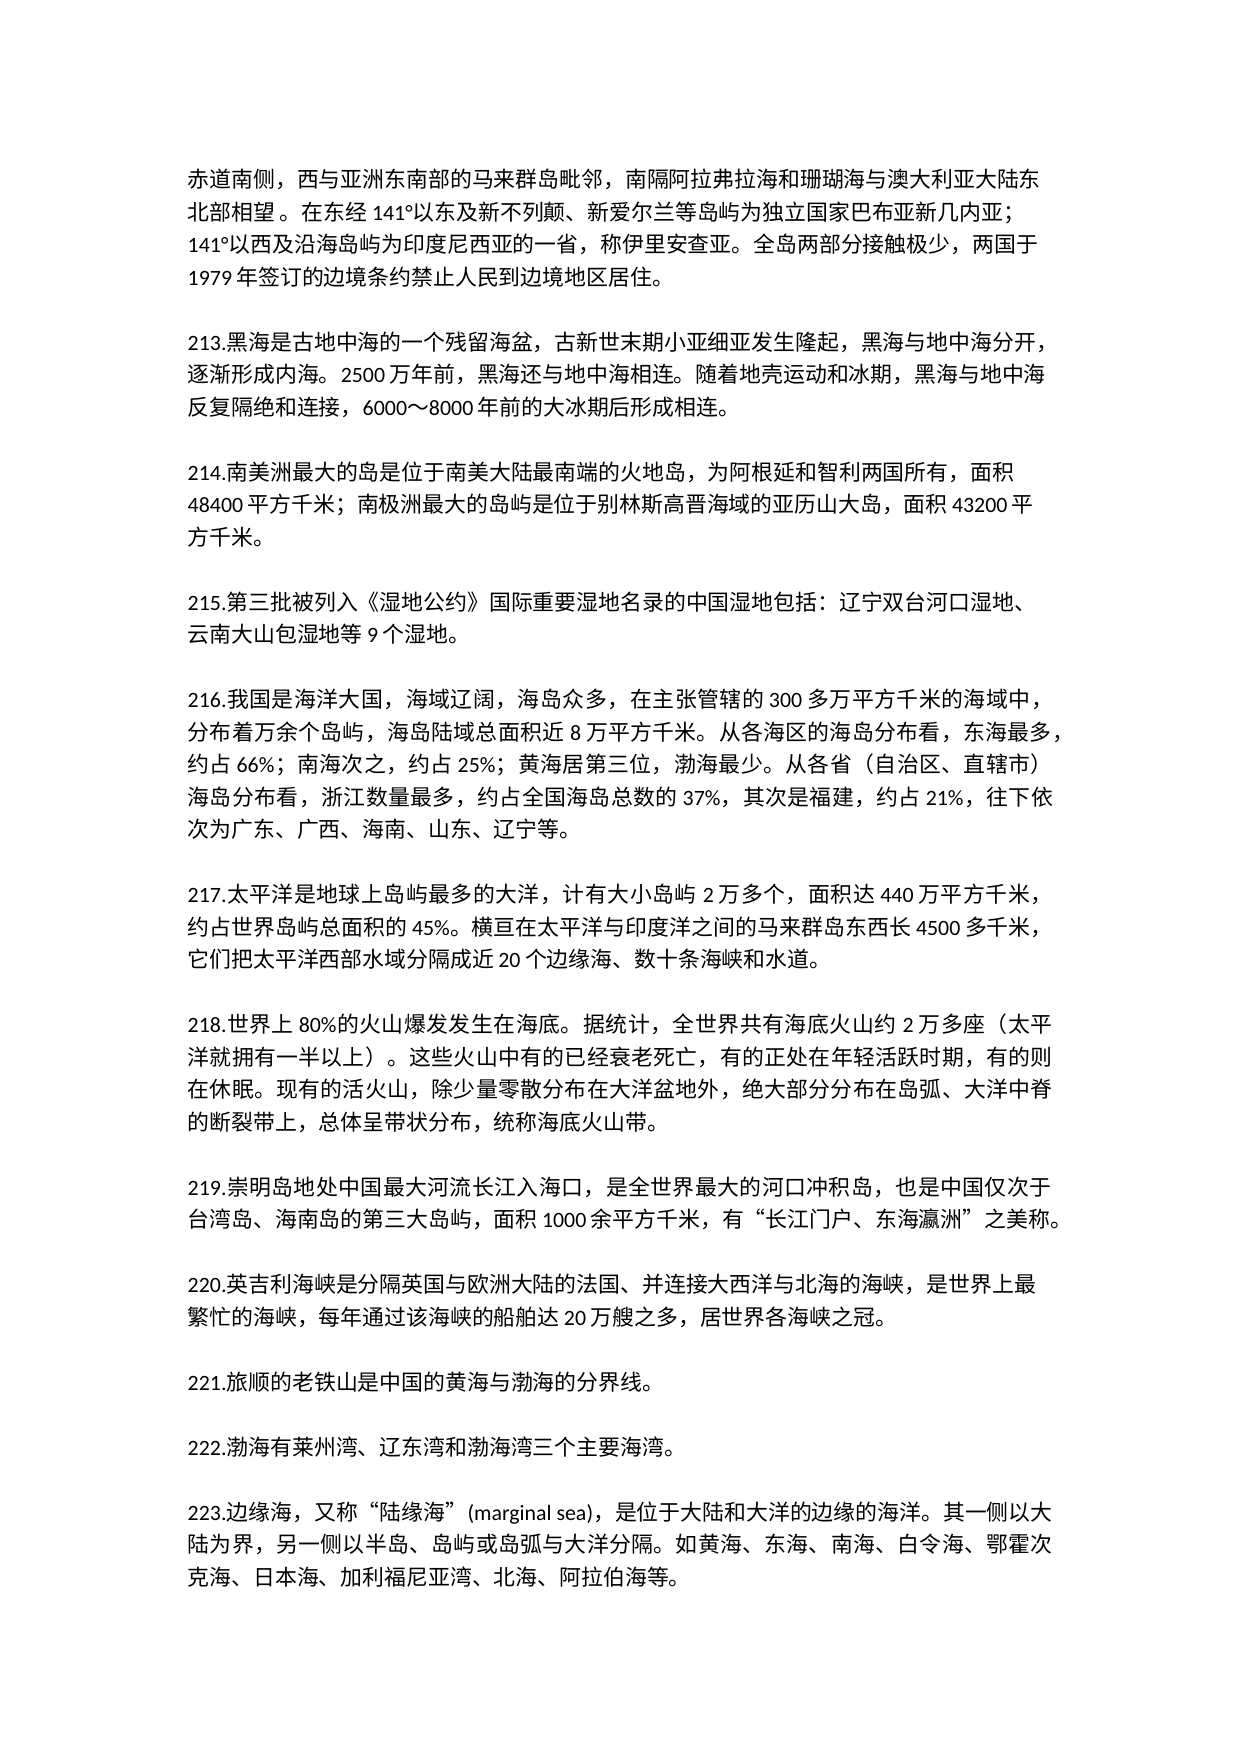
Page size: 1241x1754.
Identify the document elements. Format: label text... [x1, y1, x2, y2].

text 215.第三批被列入《湿地公约》国际重要湿地名录的中国湿地包括：辽宁双台河口湿地、云南大山包湿地等9个湿地。 [187, 584, 1053, 649]
text 220.英吉利海峡是分隔英国与欧洲大陆的法国、并连接大西洋与北海的海峡，是世界上最繁忙的海峡，每年通过该海峡的船舶达20万艘之多，居世界各海峡之冠。 [187, 1267, 1053, 1332]
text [187, 162, 1053, 292]
text 213.黑海是古地中海的一个残留海盆，古新世末期小亚细亚发生隆起，黑海与地中海分开，逐渐形成内海。2500万年前，黑海还与地中海相连。随着地壳运动和冰期，黑海与地中海反复隔绝和连接，6000～8000年前的大冰期后形成相连。 [187, 324, 1053, 422]
text 214.南美洲最大的岛是位于南美大陆最南端的火地岛，为阿根延和智利两国所有，面积48400平方千米；南极洲最大的岛屿是位于别林斯高晋海域的亚历山大岛，面积43200平方千米。 [187, 454, 1053, 552]
text 221.旅顺的老铁山是中国的黄海与渤海的分界线。 [187, 1364, 1053, 1397]
text 217.太平洋是地球上岛屿最多的大洋，计有大小岛屿2万多个，面积达440万平方千米，约占世界岛屿总面积的45%。横亘在太平洋与印度洋之间的马来群岛东西长4500多千米，它们把太平洋西部水域分隔成近20个边缘海、数十条海峡和水道。 [187, 877, 1053, 974]
text 219.崇明岛地处中国最大河流长江入海口，是全世界最大的河口冲积岛，也是中国仅次于台湾岛、海南岛的第三大岛屿，面积1000余平方千米，有“长江门户、东海瀛洲”之美称。 [187, 1169, 1053, 1234]
text 223.边缘海，又称“陆缘海”(marginal sea)，是位于大陆和大洋的边缘的海洋。其一侧以大陆为界，另一侧以半岛、岛屿或岛弧与大洋分隔。如黄海、东海、南海、白令海、鄂霍次克海、日本海、加利福尼亚湾、北海、阿拉伯海等。 [187, 1494, 1053, 1592]
text 218.世界上80%的火山爆发发生在海底。据统计，全世界共有海底火山约2万多座（太平洋就拥有一半以上）。这些火山中有的已经衰老死亡，有的正处在年轻活跃时期，有的则在休眠。现有的活火山，除少量零散分布在大洋盆地外，绝大部分分布在岛弧、大洋中脊的断裂带上，总体呈带状分布，统称海底火山带。 [187, 1007, 1053, 1137]
text 222.渤海有莱州湾、辽东湾和渤海湾三个主要海湾。 [187, 1429, 1053, 1462]
text 216.我国是海洋大国，海域辽阔，海岛众多，在主张管辖的300多万平方千米的海域中，分布着万余个岛屿，海岛陆域总面积近8万平方千米。从各海区的海岛分布看，东海最多，约占66%；南海次之，约占25%；黄海居第三位，渤海最少。从各省（自治区、直辖市）海岛分布看，浙江数量最多，约占全国海岛总数的37%，其次是福建，约占21%，往下依次为广东、广西、海南、山东、辽宁等。 [187, 682, 1053, 844]
